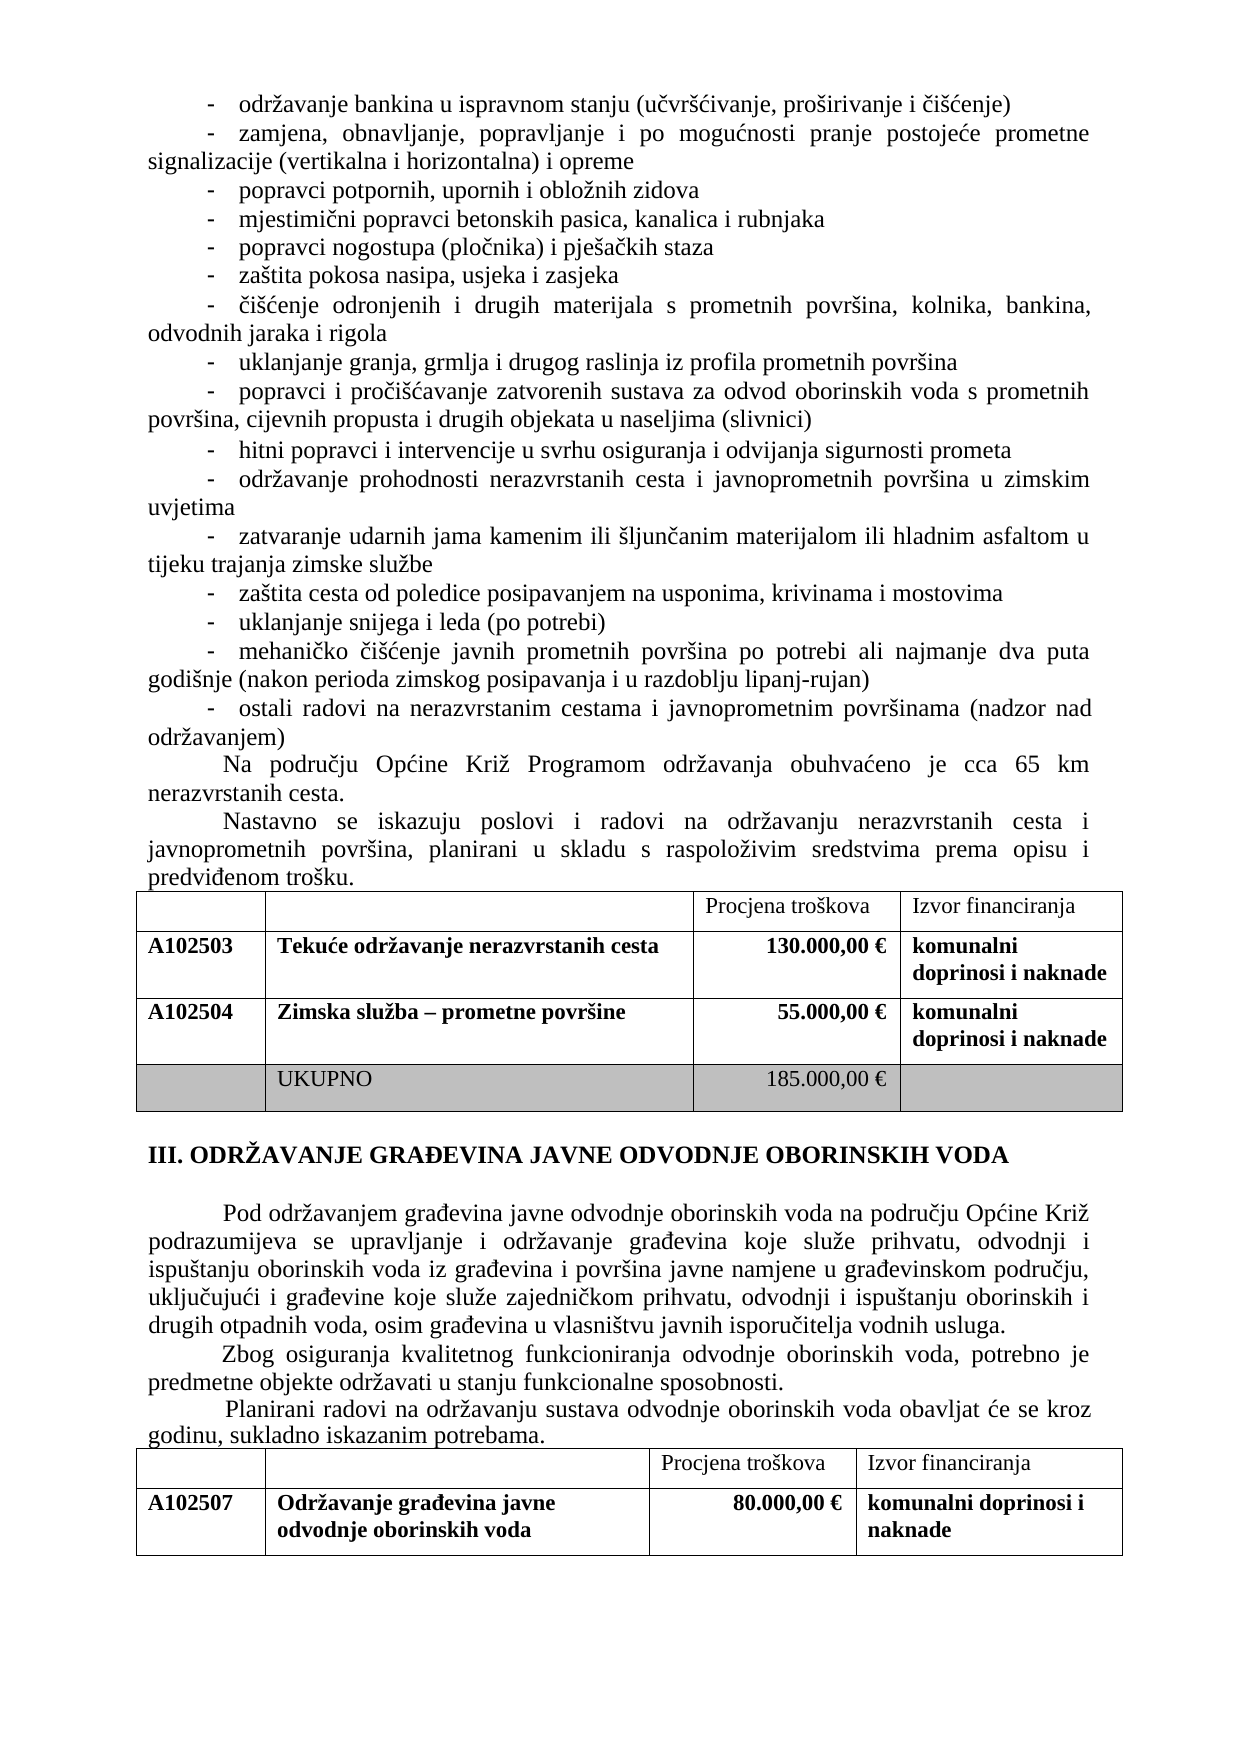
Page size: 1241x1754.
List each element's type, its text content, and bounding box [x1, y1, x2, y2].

text III. ODRŽAVANJE GRAĐEVINA JAVNE ODVODNJE OBORINSKIH VODA [148, 1140, 1093, 1169]
table_cell A102503 [137, 932, 265, 997]
table_header [137, 1449, 265, 1488]
table_header [266, 892, 693, 931]
table_cell Zimska služba – prometne površine [266, 999, 693, 1064]
table_header Izvor financiranja [901, 892, 1122, 931]
list održavanje prohodnosti nerazvrstanih cesta i javnoprometnih površina u zimskim uvjetima [148, 465, 1091, 521]
list uklanjanje granja, grmlja i drugog raslinja iz profila prometnih površina [148, 347, 1093, 376]
list čišćenje odronjenih i drugih materijala s prometnih površina, kolnika, bankina, odvodnih jaraka i rigola [148, 291, 1093, 347]
table_header Procjena troškova [650, 1449, 856, 1488]
list hitni popravci i intervencije u svrhu osiguranja i odvijanja sigurnosti prometa [148, 434, 1093, 463]
table_cell 130.000,00 € [694, 932, 900, 997]
list uklanjanje snijega i leda (po potrebi) [148, 607, 1093, 636]
table_header [266, 1449, 649, 1488]
list zaštita pokosa nasipa, usjeka i zasjeka [148, 261, 1093, 290]
list mehaničko čišćenje javnih prometnih površina po potrebi ali najmanje dva puta godišnje (nakon perioda zimskog posipavanja i u razdoblju lipanj-rujan) [148, 637, 1091, 693]
table_cell A102504 [137, 999, 265, 1064]
table_cell UKUPNO [266, 1065, 693, 1111]
table_cell Održavanje građevina javne odvodnje oborinskih voda [266, 1489, 649, 1554]
list zatvaranje udarnih jama kamenim ili šljunčanim materijalom ili hladnim asfaltom u tijeku trajanja zimske službe [148, 522, 1091, 578]
table_header Procjena troškova [694, 892, 900, 931]
table_cell 80.000,00 € [650, 1489, 856, 1554]
table_cell Tekuće održavanje nerazvrstanih cesta [266, 932, 693, 997]
text Pod održavanjem građevina javne odvodnje oborinskih voda na području Općine Križ podrazumijeva se upravljanje i održavanje građevina koje služe prihvatu, odvodnji i ispuštanju oborinskih voda iz građevina i površina javne namjene u građevinskom području, uključujući i građevine koje služe zajedničkom prihvatu, odvodnji i ispuštanju oborinskih i drugih otpadnih voda, osim građevina u vlasništvu javnih isporučitelja vodnih usluga. [148, 1199, 1091, 1338]
text Zbog osiguranja kvalitetnog funkcioniranja odvodnje oborinskih voda, potrebno je predmetne objekte održavati u stanju funkcionalne sposobnosti. [148, 1340, 1091, 1396]
list održavanje bankina u ispravnom stanju (učvršćivanje, proširivanje i čišćenje) [148, 89, 1093, 117]
table_cell [901, 1065, 1122, 1111]
table_cell komunalni doprinosi i naknade [901, 932, 1122, 997]
table_cell 185.000,00 € [694, 1065, 900, 1111]
table_cell komunalni doprinosi i naknade [901, 999, 1122, 1064]
list mjestimični popravci betonskih pasica, kanalica i rubnjaka [148, 204, 1093, 232]
text Planirani radovi na održavanju sustava odvodnje oborinskih voda obavljat će se kroz godinu, sukladno iskazanim potrebama. [148, 1396, 1093, 1448]
table_header Izvor financiranja [857, 1449, 1122, 1488]
text Nastavno se iskazuju poslovi i radovi na održavanju nerazvrstanih cesta i javnoprometnih površina, planirani u skladu s raspoloživim sredstvima prema opisu i predviđenom trošku. [148, 807, 1091, 891]
table_cell [137, 1065, 265, 1111]
table_cell A102507 [137, 1489, 265, 1554]
list popravci i pročišćavanje zatvorenih sustava za odvod oborinskih voda s prometnih površina, cijevnih propusta i drugih objekata u naseljima (slivnici) [148, 377, 1091, 433]
table_cell 55.000,00 € [694, 999, 900, 1064]
list zamjena, obnavljanje, popravljanje i po mogućnosti pranje postojeće prometne signalizacije (vertikalna i horizontalna) i opreme [148, 119, 1091, 174]
list zaštita cesta od poledice posipavanjem na usponima, krivinama i mostovima [148, 578, 1093, 607]
table_cell komunalni doprinosi i naknade [857, 1489, 1122, 1554]
text Na području Općine Križ Programom održavanja obuhvaćeno je cca 65 km nerazvrstanih cesta. [148, 750, 1091, 807]
table_header [137, 892, 265, 931]
list popravci potpornih, upornih i obložnih zidova [148, 175, 1093, 203]
list ostali radovi na nerazvrstanim cestama i javnoprometnim površinama (nadzor nad održavanjem) [148, 694, 1093, 750]
list popravci nogostupa (pločnika) i pješačkih staza [148, 232, 1093, 261]
